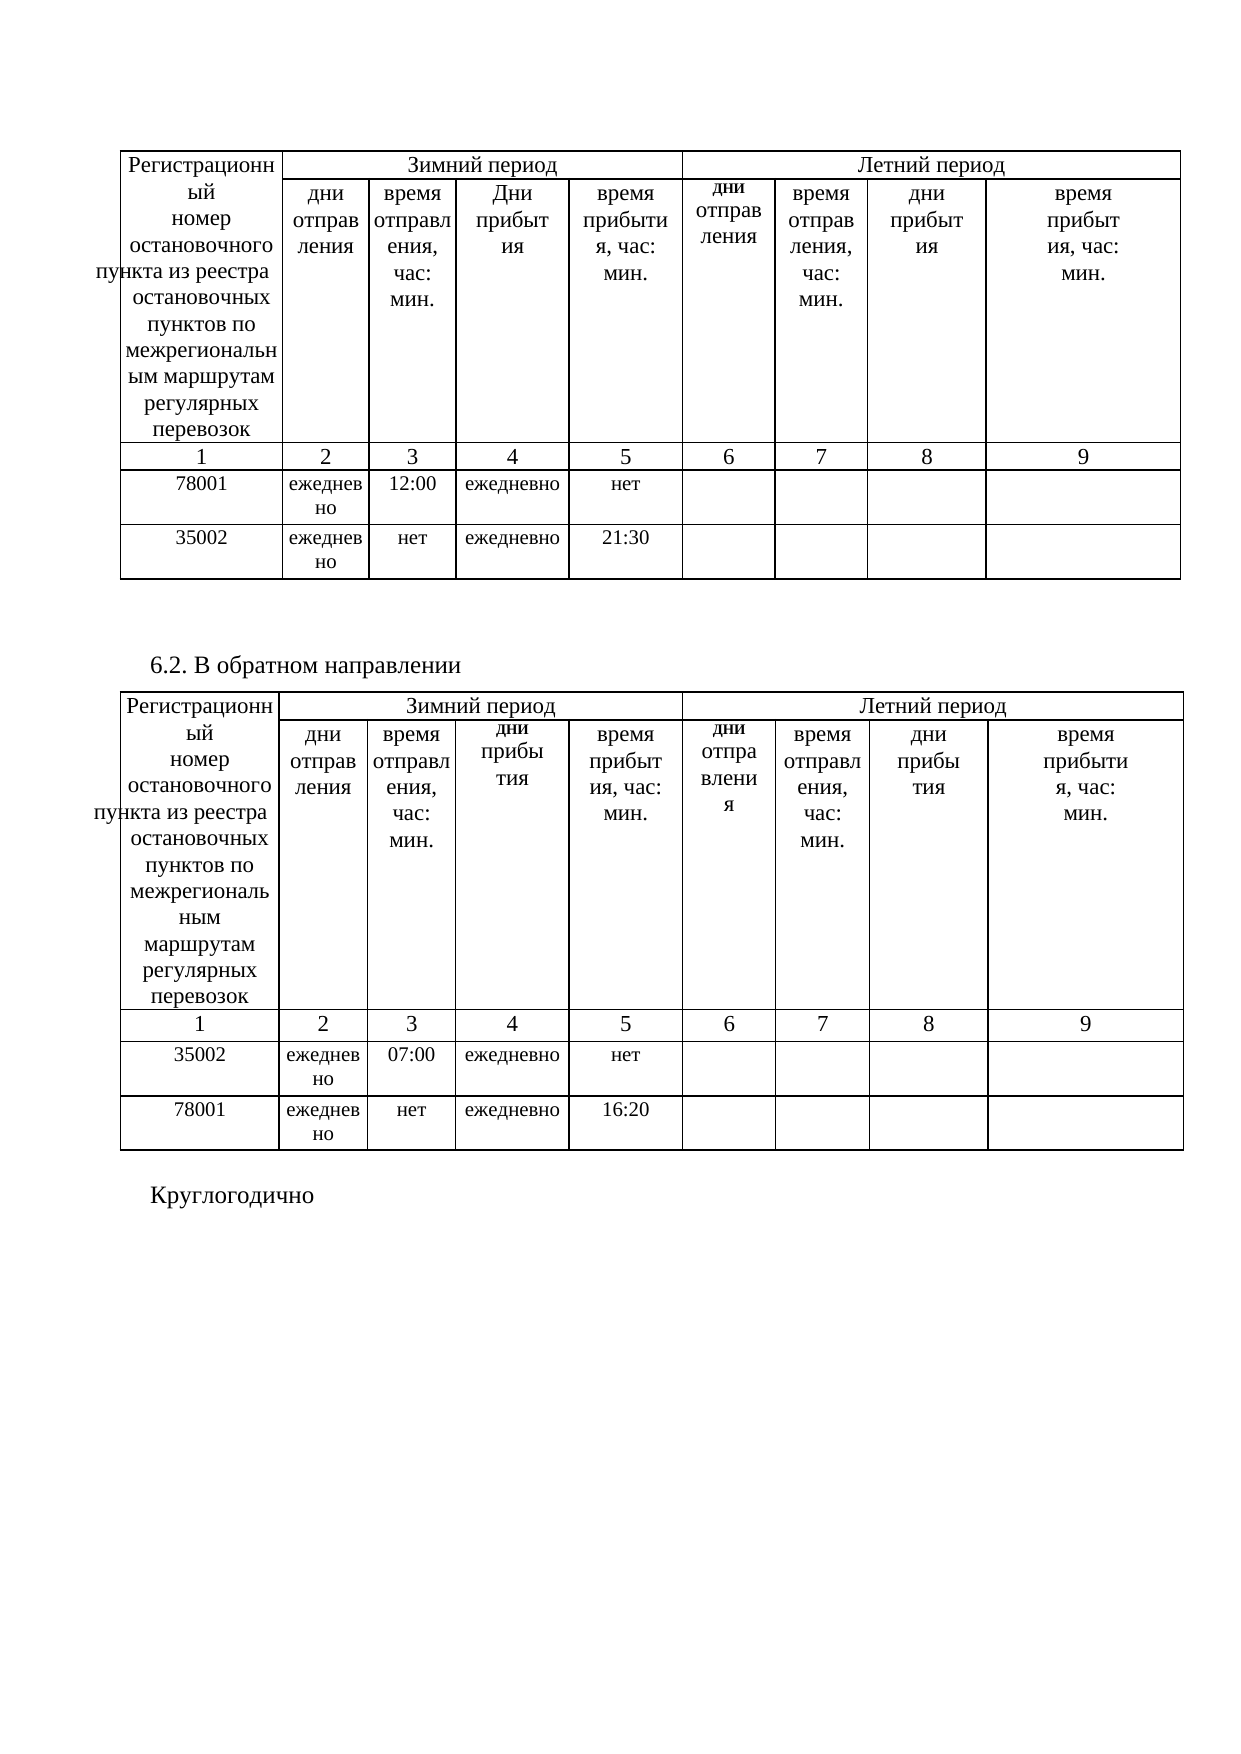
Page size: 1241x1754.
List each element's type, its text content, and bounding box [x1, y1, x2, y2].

table_cell 2 [280, 1010, 367, 1041]
table_cell 9 [989, 1010, 1183, 1041]
table_cell дни отправ ления [283, 180, 368, 441]
table_cell нет [570, 471, 682, 524]
text 6.2. В обратном направлении [150, 650, 1090, 678]
table_cell ДНИ прибы тия [456, 721, 568, 1009]
table_cell 3 [368, 1010, 455, 1041]
table_cell ДНИ отпра влени я [683, 721, 775, 1009]
table_cell [776, 1097, 869, 1149]
table_cell [987, 525, 1180, 578]
table_cell [989, 1097, 1183, 1149]
table_cell 2 [283, 443, 368, 469]
table_header Регистрационный номер остановочного пункта из реестра остановочных пунктов по межрегиональным маршрутам регулярных перевозок [121, 152, 282, 441]
table_cell [868, 471, 985, 524]
table_cell 3 [370, 443, 455, 469]
table_header Зимний период [280, 693, 682, 719]
table_cell ДНИ отправ ления [683, 180, 774, 441]
table_cell время отправл ения, час: мин. [368, 721, 455, 1009]
table_cell 9 [987, 443, 1180, 469]
table_cell [683, 471, 774, 524]
table_cell ежедневно [280, 1097, 367, 1149]
table_cell 1 [121, 1010, 278, 1041]
table_cell 07:00 [368, 1042, 455, 1095]
table_cell время отправл ения, час: мин. [776, 721, 869, 1009]
table_cell время прибыт ия, час: мин. [987, 180, 1180, 441]
table_cell время прибыти я, час: мин. [570, 180, 682, 441]
table_cell 8 [870, 1010, 987, 1041]
table_cell 7 [776, 1010, 869, 1041]
table_cell Дни прибыт ия [457, 180, 568, 441]
table_cell 4 [456, 1010, 568, 1041]
table_cell [683, 1042, 775, 1095]
table_cell [870, 1097, 987, 1149]
table_header Зимний период [283, 152, 682, 178]
table_cell нет [368, 1097, 455, 1149]
table_cell [870, 1042, 987, 1095]
table_cell дни прибыт ия [868, 180, 985, 441]
table_cell 78001 [121, 471, 282, 524]
table_cell 12:00 [370, 471, 455, 524]
table_cell [987, 471, 1180, 524]
table_cell 5 [570, 1010, 682, 1041]
table_cell дни отправ ления [280, 721, 367, 1009]
table_cell 4 [457, 443, 568, 469]
table_cell 6 [683, 1010, 775, 1041]
table_cell 78001 [121, 1097, 278, 1149]
table_cell [776, 471, 867, 524]
table_cell 35002 [121, 1042, 278, 1095]
table_cell 1 [121, 443, 282, 469]
table_cell ежедневно [457, 525, 568, 578]
table_cell 16:20 [570, 1097, 682, 1149]
table_cell время прибыти я, час: мин. [989, 721, 1183, 1009]
table_cell [776, 1042, 869, 1095]
table_cell ежедневно [283, 525, 368, 578]
table_cell 5 [570, 443, 682, 469]
table_cell [683, 525, 774, 578]
table_cell 7 [776, 443, 867, 469]
table_cell 8 [868, 443, 985, 469]
table_header Летний период [683, 152, 1180, 178]
text Круглогодично [150, 1180, 1090, 1208]
table_cell ежедневно [280, 1042, 367, 1095]
table_cell время отправ ления, час: мин. [776, 180, 867, 441]
table_cell [868, 525, 985, 578]
table_cell дни прибы тия [870, 721, 987, 1009]
table_cell 6 [683, 443, 774, 469]
table_cell время прибыт ия, час: мин. [570, 721, 682, 1009]
table_cell ежедневно [283, 471, 368, 524]
table_cell [683, 1097, 775, 1149]
table_cell ежедневно [456, 1097, 568, 1149]
table_cell нет [370, 525, 455, 578]
table_cell [776, 525, 867, 578]
table_cell [989, 1042, 1183, 1095]
table_cell ежедневно [456, 1042, 568, 1095]
table_header Регистрационный номер остановочного пункта из реестра остановочных пунктов по межрегиональным маршрутам регулярных перевозок [121, 693, 278, 1009]
table_cell нет [570, 1042, 682, 1095]
table_cell время отправл ения, час: мин. [370, 180, 455, 441]
table_cell ежедневно [457, 471, 568, 524]
table_header Летний период [683, 693, 1183, 719]
table_cell 21:30 [570, 525, 682, 578]
table_cell 35002 [121, 525, 282, 578]
